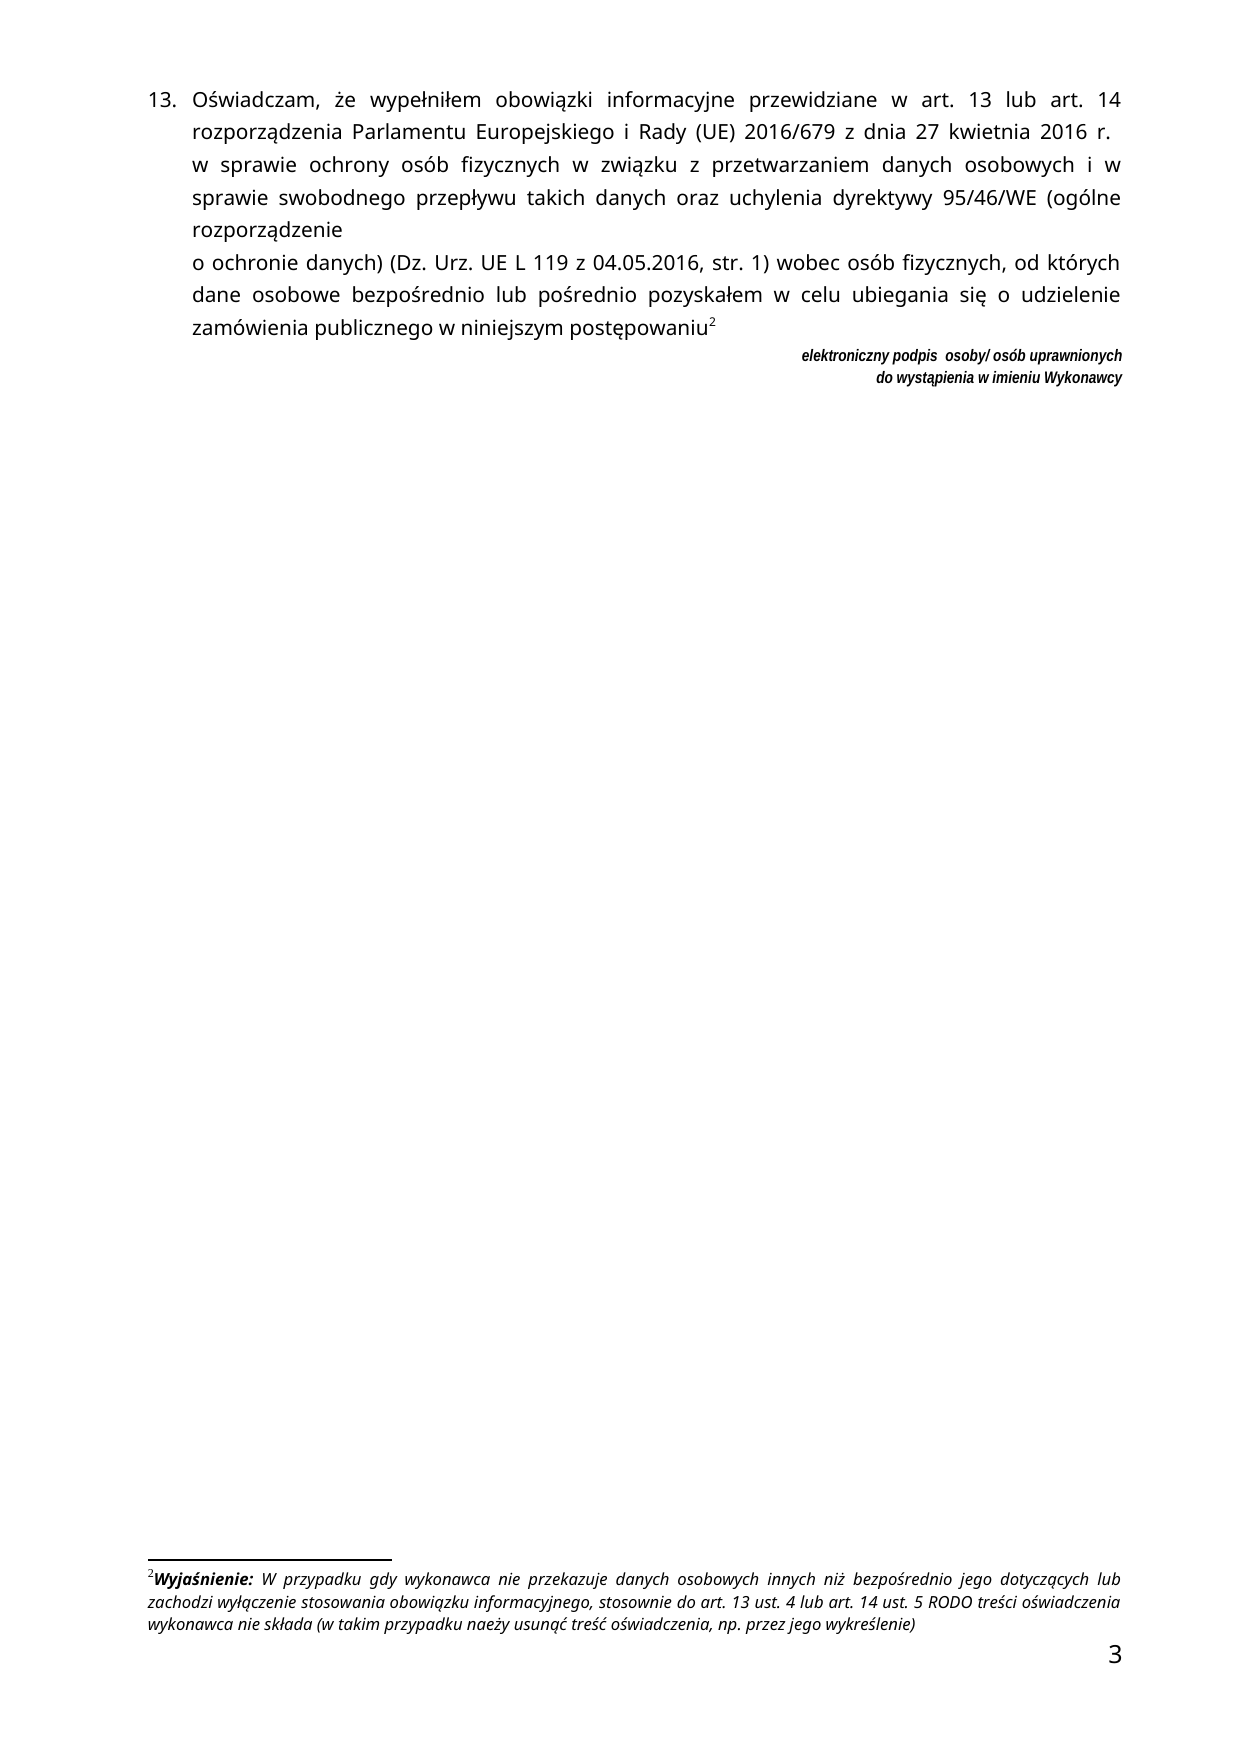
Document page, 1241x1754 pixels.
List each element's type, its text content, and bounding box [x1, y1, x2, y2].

list Oświadczam, że wypełniłem obowiązki informacyjne przewidziane w art. 13 lub art. 14 rozporządzenia Parlamentu Europejskiego i Rady (UE) 2016/679 z dnia 27 kwietnia 2016 r. w sprawie ochrony osób fizycznych w związku z przetwarzaniem danych osobowych i w sprawie swobodnego przepływu takich danych oraz uchylenia dyrektywy 95/46/WE (ogólne rozporządzenie o ochronie danych) (Dz. Urz. UE L 119 z 04.05.2016, str. 1) wobec osób fizycznych, od których dane osobowe bezpośrednio lub pośrednio pozyskałem w celu ubiegania się o udzielenie zamówienia publicznego w niniejszym postępowaniu [148, 85, 1122, 341]
text do wystąpienia w imieniu Wykonawcy [148, 368, 1122, 387]
text elektroniczny podpis osoby/ osób uprawnionych [148, 346, 1122, 365]
